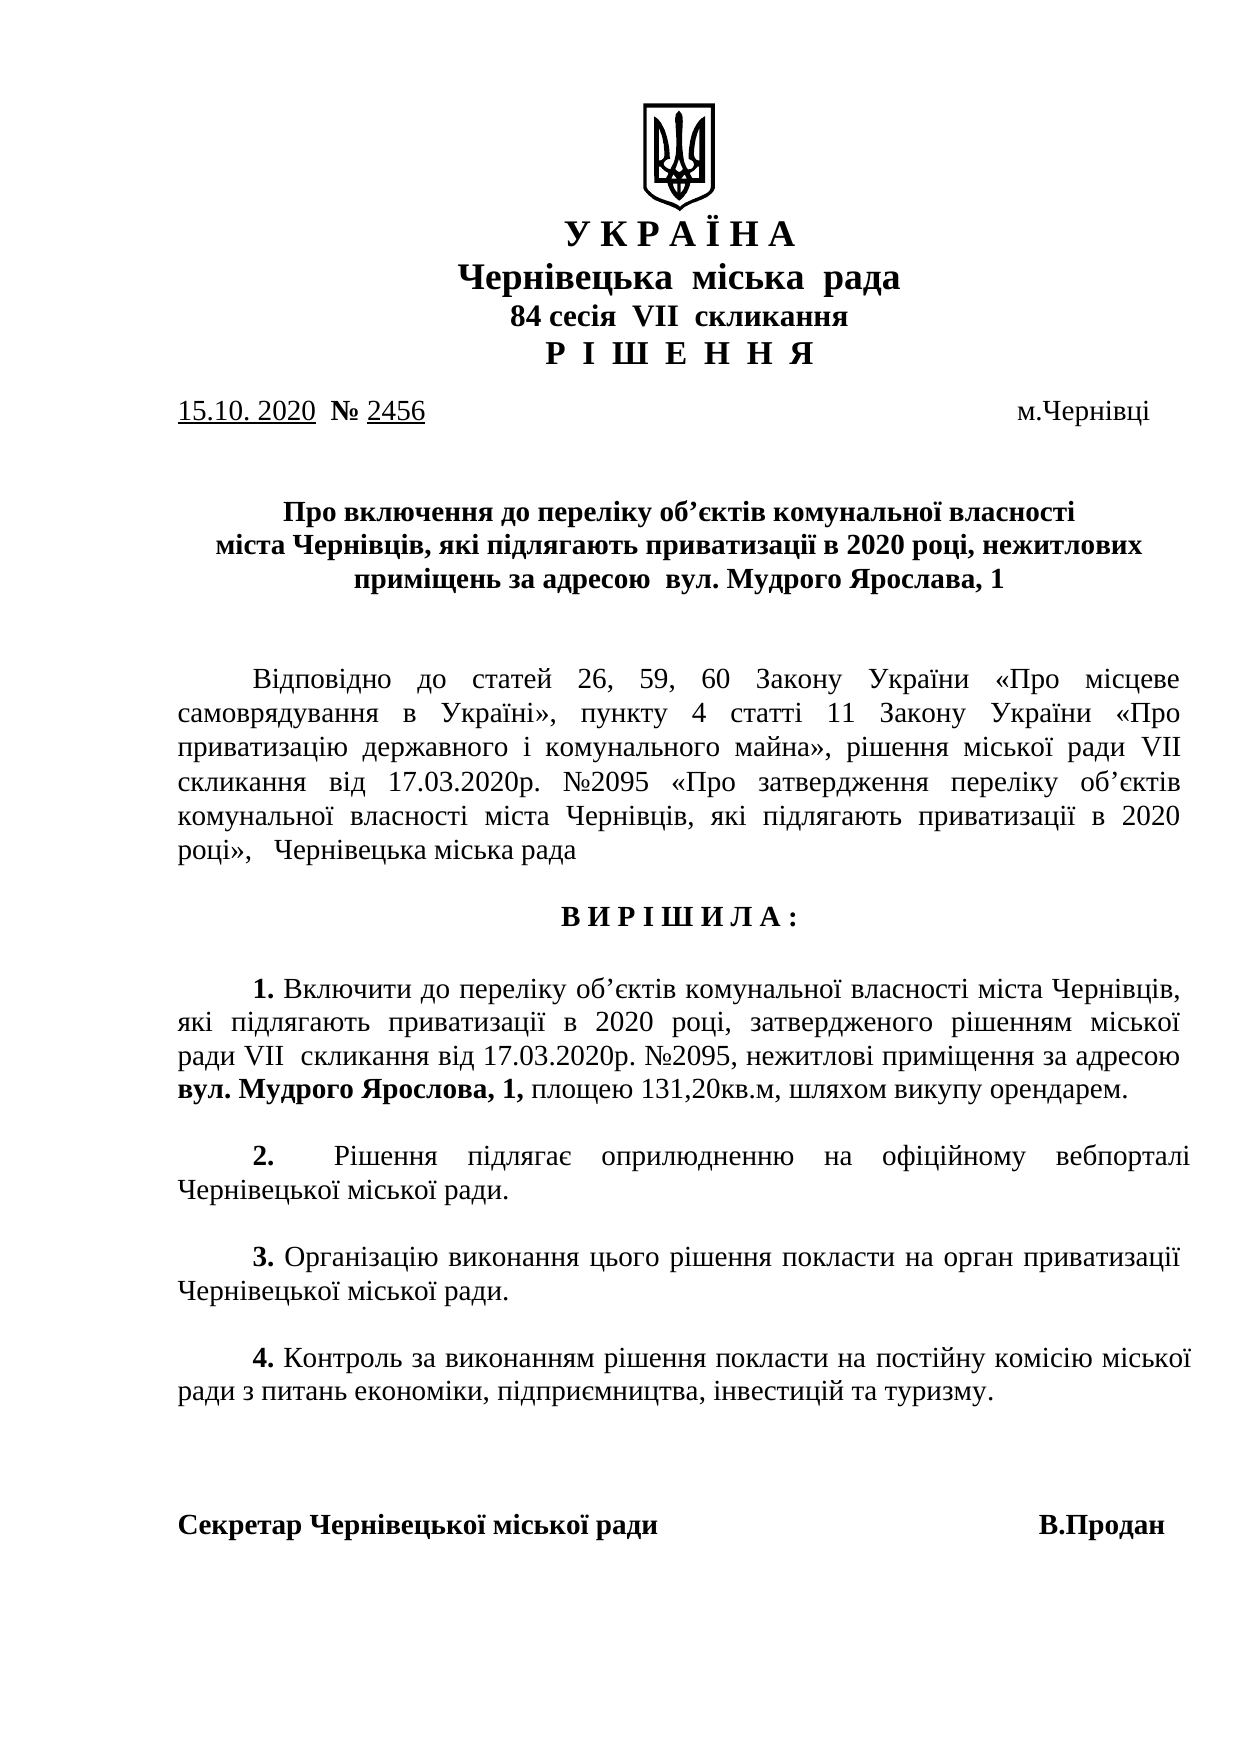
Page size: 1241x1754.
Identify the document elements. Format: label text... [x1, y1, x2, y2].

text 3. Організацію виконання цього рішення покласти на орган приватизації Чернівецької міської ради. [177, 1239, 1181, 1306]
text 4. Контроль за виконанням рішення покласти на постійну комісію міської ради з питань економіки, підприємництва, інвестицій та туризму. [177, 1340, 1191, 1407]
text 15.10. 2020 № 2456 м.Чернівці [177, 393, 1181, 427]
text Відповідно до статей 26, 59, 60 Закону України «Про місцеве самоврядування в Україні», пункту 4 статті 11 Закону України «Про приватизацію державного і комунального майна», рішення міської ради VIІ скликання від 17.03.2020р. №2095 «Про затвердження переліку об’єктів комунальної власності міста Чернівців, які підлягають приватизації в 2020 році», Чернівецька міська рада [177, 662, 1181, 865]
text Про включення до переліку об’єктів комунальної власності [177, 494, 1181, 527]
text В И Р І Ш И Л А : [177, 899, 1181, 932]
text міста Чернівців, які підлягають приватизації в 2020 році, нежитлових приміщень за адресою вул. Мудрого Ярослава, 1 [177, 527, 1181, 594]
text 84 сесія VIІ скликання [177, 297, 1181, 333]
text У К Р А Ї Н А [177, 211, 1181, 254]
text 1. Включити до переліку об’єктів комунальної власності міста Чернівців, які підлягають приватизації в 2020 році, затвердженого рішенням міської ради VIІ скликання від 17.03.2020р. №2095, нежитлові приміщення за адресою вул. Мудрого Ярослова, 1, площею 131,20кв.м, шляхом викупу орендарем. [177, 971, 1181, 1105]
text 2. Рішення підлягає оприлюдненню на офіційному вебпорталі Чернівецької міської ради. [177, 1138, 1191, 1206]
text Секретар Чернівецької міської ради В.Продан [177, 1507, 1190, 1541]
text Чернівецька міська рада [177, 254, 1181, 297]
subtitle Р І Ш Е Н Н Я [177, 333, 1181, 372]
